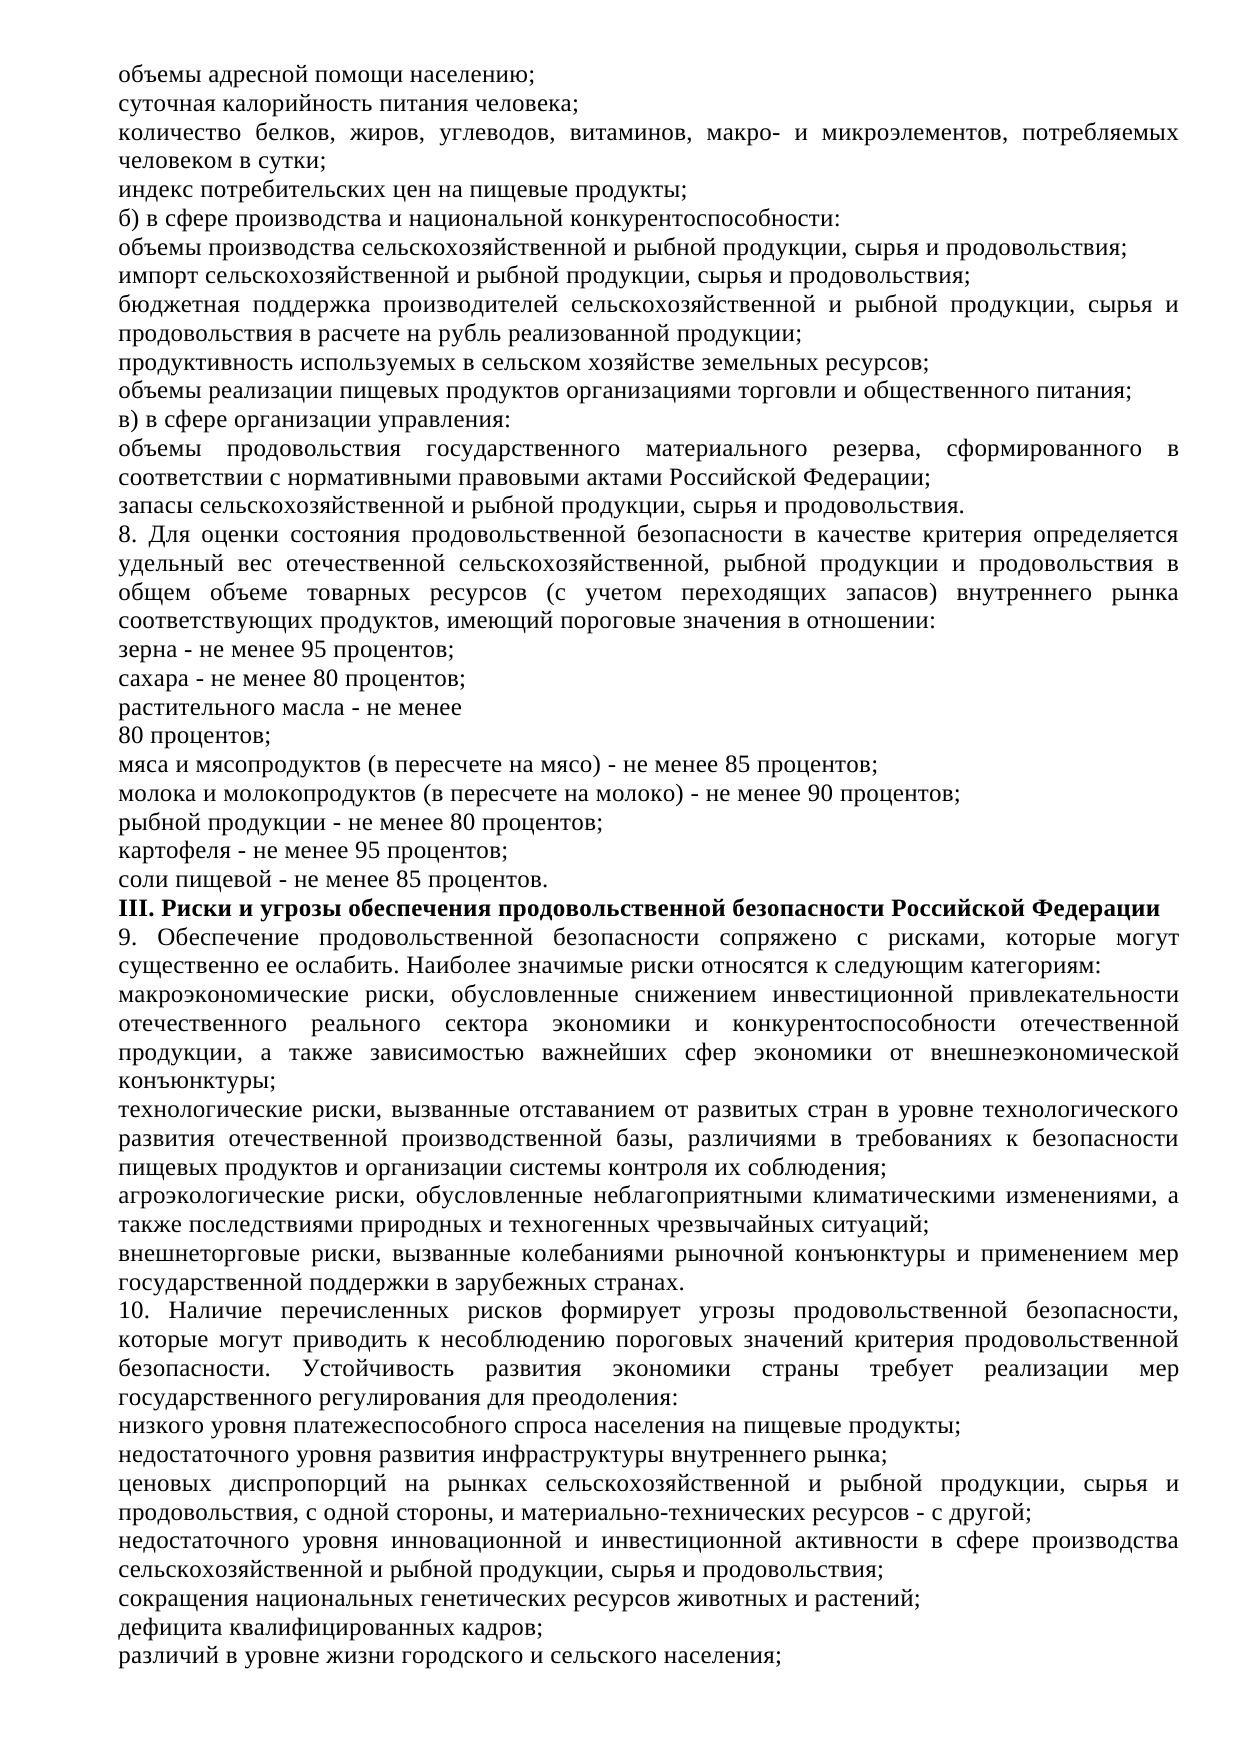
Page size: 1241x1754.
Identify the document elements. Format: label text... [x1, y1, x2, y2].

text объемы продовольствия государственного материального резерва, сформированного в соответствии с нормативными правовыми актами Российской Федерации; [118, 433, 1181, 490]
text недостаточного уровня инновационной и инвестиционной активности в сфере производства сельскохозяйственной и рыбной продукции, сырья и продовольствия; [118, 1525, 1181, 1583]
text III. Риски и угрозы обеспечения продовольственной безопасности Российской Федерации [118, 893, 1181, 922]
text объемы производства сельскохозяйственной и рыбной продукции, сырья и продовольствия; [118, 232, 1181, 260]
text внешнеторговые риски, вызванные колебаниями рыночной конъюнктуры и применением мер государственной поддержки в зарубежных странах. [118, 1238, 1181, 1295]
text запасы сельскохозяйственной и рыбной продукции, сырья и продовольствия. [118, 490, 1181, 519]
text объемы реализации пищевых продуктов организациями торговли и общественного питания; [118, 375, 1181, 404]
text сахара - не менее 80 процентов; [118, 663, 1181, 692]
text 80 процентов; [118, 720, 1181, 749]
text б) в сфере производства и национальной конкурентоспособности: [118, 203, 1181, 232]
text зерна - не менее 95 процентов; [118, 634, 1181, 663]
text количество белков, жиров, углеводов, витаминов, макро- и микроэлементов, потребляемых человеком в сутки; [118, 117, 1181, 174]
text низкого уровня платежеспособного спроса населения на пищевые продукты; [118, 1410, 1181, 1439]
text импорт сельскохозяйственной и рыбной продукции, сырья и продовольствия; [118, 260, 1181, 289]
text агроэкологические риски, обусловленные неблагоприятными климатическими изменениями, а также последствиями природных и техногенных чрезвычайных ситуаций; [118, 1180, 1181, 1238]
text рыбной продукции - не менее 80 процентов; [118, 807, 1181, 835]
text ценовых диспропорций на рынках сельскохозяйственной и рыбной продукции, сырья и продовольствия, с одной стороны, и материально-технических ресурсов - с другой; [118, 1468, 1181, 1525]
text технологические риски, вызванные отставанием от развитых стран в уровне технологического развития отечественной производственной базы, различиями в требованиях к безопасности пищевых продуктов и организации системы контроля их соблюдения; [118, 1094, 1181, 1180]
text молока и молокопродуктов (в пересчете на молоко) - не менее 90 процентов; [118, 778, 1181, 807]
text различий в уровне жизни городского и сельского населения; [118, 1640, 1181, 1669]
text макроэкономические риски, обусловленные снижением инвестиционной привлекательности отечественного реального сектора экономики и конкурентоспособности отечественной продукции, а также зависимостью важнейших сфер экономики от внешнеэкономической конъюнктуры; [118, 979, 1181, 1094]
text объемы адресной помощи населению; [118, 59, 1181, 88]
text продуктивность используемых в сельском хозяйстве земельных ресурсов; [118, 347, 1181, 375]
text картофеля - не менее 95 процентов; [118, 835, 1181, 864]
text индекс потребительских цен на пищевые продукты; [118, 174, 1181, 203]
text суточная калорийность питания человека; [118, 88, 1181, 117]
text растительного масла - не менее [118, 692, 1181, 720]
text сокращения национальных генетических ресурсов животных и растений; [118, 1583, 1181, 1612]
text бюджетная поддержка производителей сельскохозяйственной и рыбной продукции, сырья и продовольствия в расчете на рубль реализованной продукции; [118, 289, 1181, 347]
text 9. Обеспечение продовольственной безопасности сопряжено с рисками, которые могут существенно ее ослабить. Наиболее значимые риски относятся к следующим категориям: [118, 922, 1181, 979]
text мяса и мясопродуктов (в пересчете на мясо) - не менее 85 процентов; [118, 749, 1181, 778]
text недостаточного уровня развития инфраструктуры внутреннего рынка; [118, 1439, 1181, 1468]
text 8. Для оценки состояния продовольственной безопасности в качестве критерия определяется удельный вес отечественной сельскохозяйственной, рыбной продукции и продовольствия в общем объеме товарных ресурсов (с учетом переходящих запасов) внутреннего рынка соответствующих продуктов, имеющий пороговые значения в отношении: [118, 519, 1181, 634]
text 10. Наличие перечисленных рисков формирует угрозы продовольственной безопасности, которые могут приводить к несоблюдению пороговых значений критерия продовольственной безопасности. Устойчивость развития экономики страны требует реализации мер государственного регулирования для преодоления: [118, 1295, 1181, 1410]
text в) в сфере организации управления: [118, 404, 1181, 433]
text соли пищевой - не менее 85 процентов. [118, 864, 1181, 893]
text дефицита квалифицированных кадров; [118, 1612, 1181, 1640]
